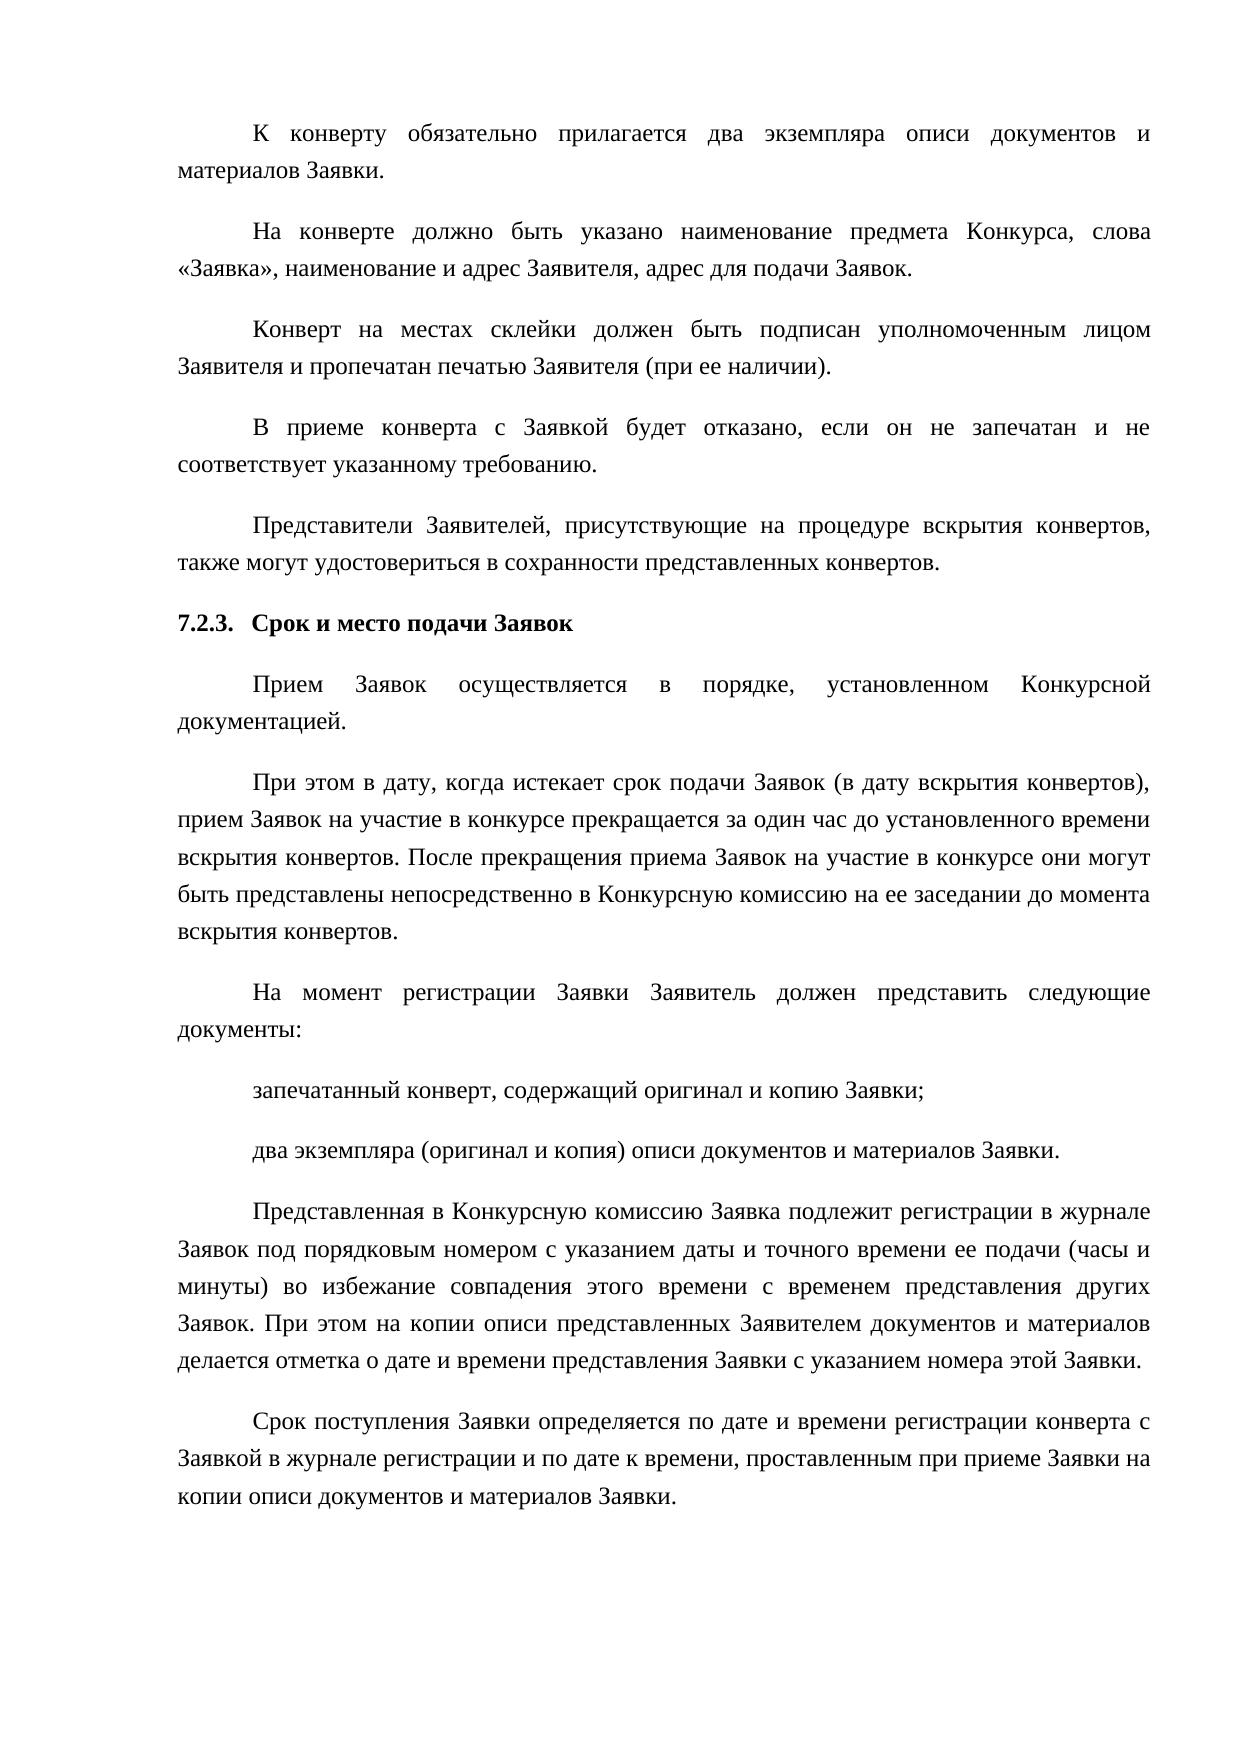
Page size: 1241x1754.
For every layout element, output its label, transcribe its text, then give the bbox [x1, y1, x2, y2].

text К конверту обязательно прилагается два экземпляра описи документов и материалов Заявки. [177, 118, 1152, 184]
text Представленная в Конкурсную комиссию Заявка подлежит регистрации в журнале Заявок под порядковым номером с указанием даты и точного времени ее подачи (часы и минуты) во избежание совпадения этого времени с временем представления других Заявок. При этом на копии описи представленных Заявителем документов и материалов делается отметка о дате и времени представления Заявки с указанием номера этой Заявки. [177, 1196, 1152, 1374]
text два экземпляра (оригинал и копия) описи документов и материалов Заявки. [177, 1136, 1152, 1164]
text На конверте должно быть указано наименование предмета Конкурса, слова «Заявка», наименование и адрес Заявителя, адрес для подачи Заявок. [177, 216, 1152, 282]
text Прием Заявок осуществляется в порядке, установленном Конкурсной документацией. [177, 669, 1152, 735]
text При этом в дату, когда истекает срок подачи Заявок (в дату вскрытия конвертов), прием Заявок на участие в конкурсе прекращается за один час до установленного времени вскрытия конвертов. После прекращения приема Заявок на участие в конкурсе они могут быть представлены непосредственно в Конкурсную комиссию на ее заседании до момента вскрытия конвертов. [177, 767, 1152, 945]
text Представители Заявителей, присутствующие на процедуре вскрытия конвертов, также могут удостовериться в сохранности представленных конвертов. [177, 510, 1152, 576]
text Конверт на местах склейки должен быть подписан уполномоченным лицом Заявителя и пропечатан печатью Заявителя (при ее наличии). [177, 314, 1152, 380]
text В приеме конверта с Заявкой будет отказано, если он не запечатан и не соответствует указанному требованию. [177, 412, 1152, 478]
text запечатанный конверт, содержащий оригинал и копию Заявки; [177, 1075, 1152, 1104]
text Срок поступления Заявки определяется по дате и времени регистрации конверта с Заявкой в журнале регистрации и по дате к времени, проставленным при приеме Заявки на копии описи документов и материалов Заявки. [177, 1406, 1152, 1509]
text 7.2.3. Срок и место подачи Заявок [177, 608, 1152, 637]
text На момент регистрации Заявки Заявитель должен представить следующие документы: [177, 977, 1152, 1043]
